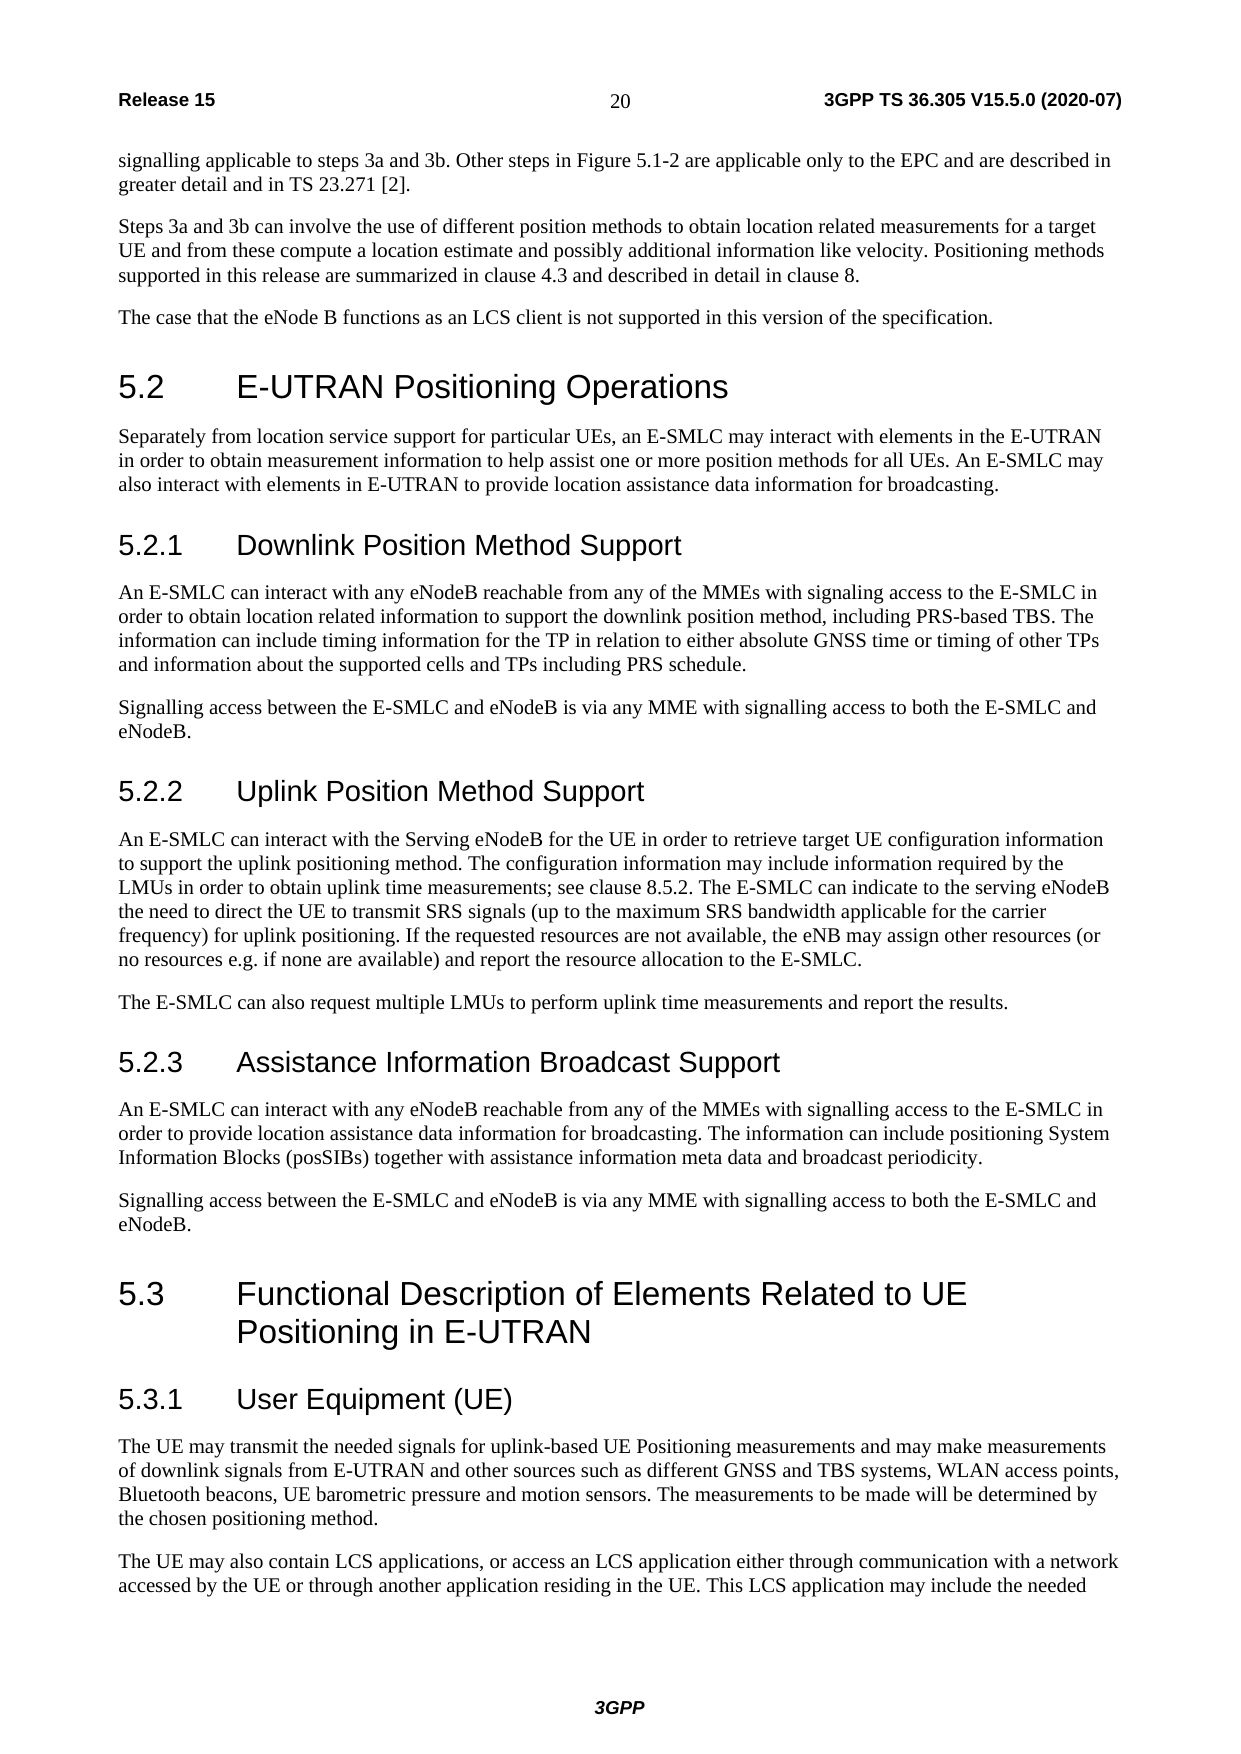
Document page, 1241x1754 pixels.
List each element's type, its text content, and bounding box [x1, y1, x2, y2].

text The E-SMLC can also request multiple LMUs to perform uplink time measurements and report the results. [118, 989, 1122, 1014]
text The case that the eNode B functions as an LCS client is not supported in this version of the specification. [118, 305, 1122, 329]
text An E-SMLC can interact with the Serving eNodeB for the UE in order to retrieve target UE configuration information to support the uplink positioning method. The configuration information may include information required by the LMUs in order to obtain uplink time measurements; see clause 8.5.2. The E-SMLC can indicate to the serving eNodeB the need to direct the UE to transmit SRS signals (up to the maximum SRS bandwidth applicable for the carrier frequency) for uplink positioning. If the requested resources are not available, the eNB may assign other resources (or no resources e.g. if none are available) and report the resource allocation to the E-SMLC. [118, 826, 1122, 971]
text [118, 147, 1122, 196]
text Signalling access between the E-SMLC and eNodeB is via any MME with signalling access to both the E-SMLC and eNodeB. [118, 695, 1122, 743]
text An E-SMLC can interact with any eNodeB reachable from any of the MMEs with signalling access to the E-SMLC in order to provide location assistance data information for broadcasting. The information can include positioning System Information Blocks (posSIBs) together with assistance information meta data and broadcast periodicity. [118, 1097, 1122, 1169]
subtitle 5.2.3 Assistance Information Broadcast Support [118, 1045, 1122, 1078]
subtitle 5.2 E-UTRAN Positioning Operations [118, 367, 1122, 405]
text Steps 3a and 3b can involve the use of different position methods to obtain location related measurements for a target UE and from these compute a location estimate and possibly additional information like velocity. Positioning methods supported in this release are summarized in clause 4.3 and described in detail in clause 8. [118, 214, 1122, 287]
subtitle 5.2.2 Uplink Position Method Support [118, 774, 1122, 808]
subtitle 5.3 Functional Description of Elements Related to UE Positioning in E-UTRAN [118, 1274, 1122, 1351]
text An E-SMLC can interact with any eNodeB reachable from any of the MMEs with signaling access to the E-SMLC in order to obtain location related information to support the downlink position method, including PRS-based TBS. The information can include timing information for the TP in relation to either absolute GNSS time or timing of other TPs and information about the supported cells and TPs including PRS schedule. [118, 580, 1122, 676]
text The UE may transmit the needed signals for uplink-based UE Positioning measurements and may make measurements of downlink signals from E-UTRAN and other sources such as different GNSS and TBS systems, WLAN access points, Bluetooth beacons, UE barometric pressure and motion sensors. The measurements to be made will be determined by the chosen positioning method. [118, 1434, 1122, 1530]
subtitle 5.2.1 Downlink Position Method Support [118, 527, 1122, 561]
text Signalling access between the E-SMLC and eNodeB is via any MME with signalling access to both the E-SMLC and eNodeB. [118, 1188, 1122, 1236]
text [118, 1549, 1122, 1597]
text Separately from location service support for particular UEs, an E-SMLC may interact with elements in the E-UTRAN in order to obtain measurement information to help assist one or more position methods for all UEs. An E-SMLC may also interact with elements in E-UTRAN to provide location assistance data information for broadcasting. [118, 424, 1122, 496]
subtitle 5.3.1 User Equipment (UE) [118, 1382, 1122, 1415]
